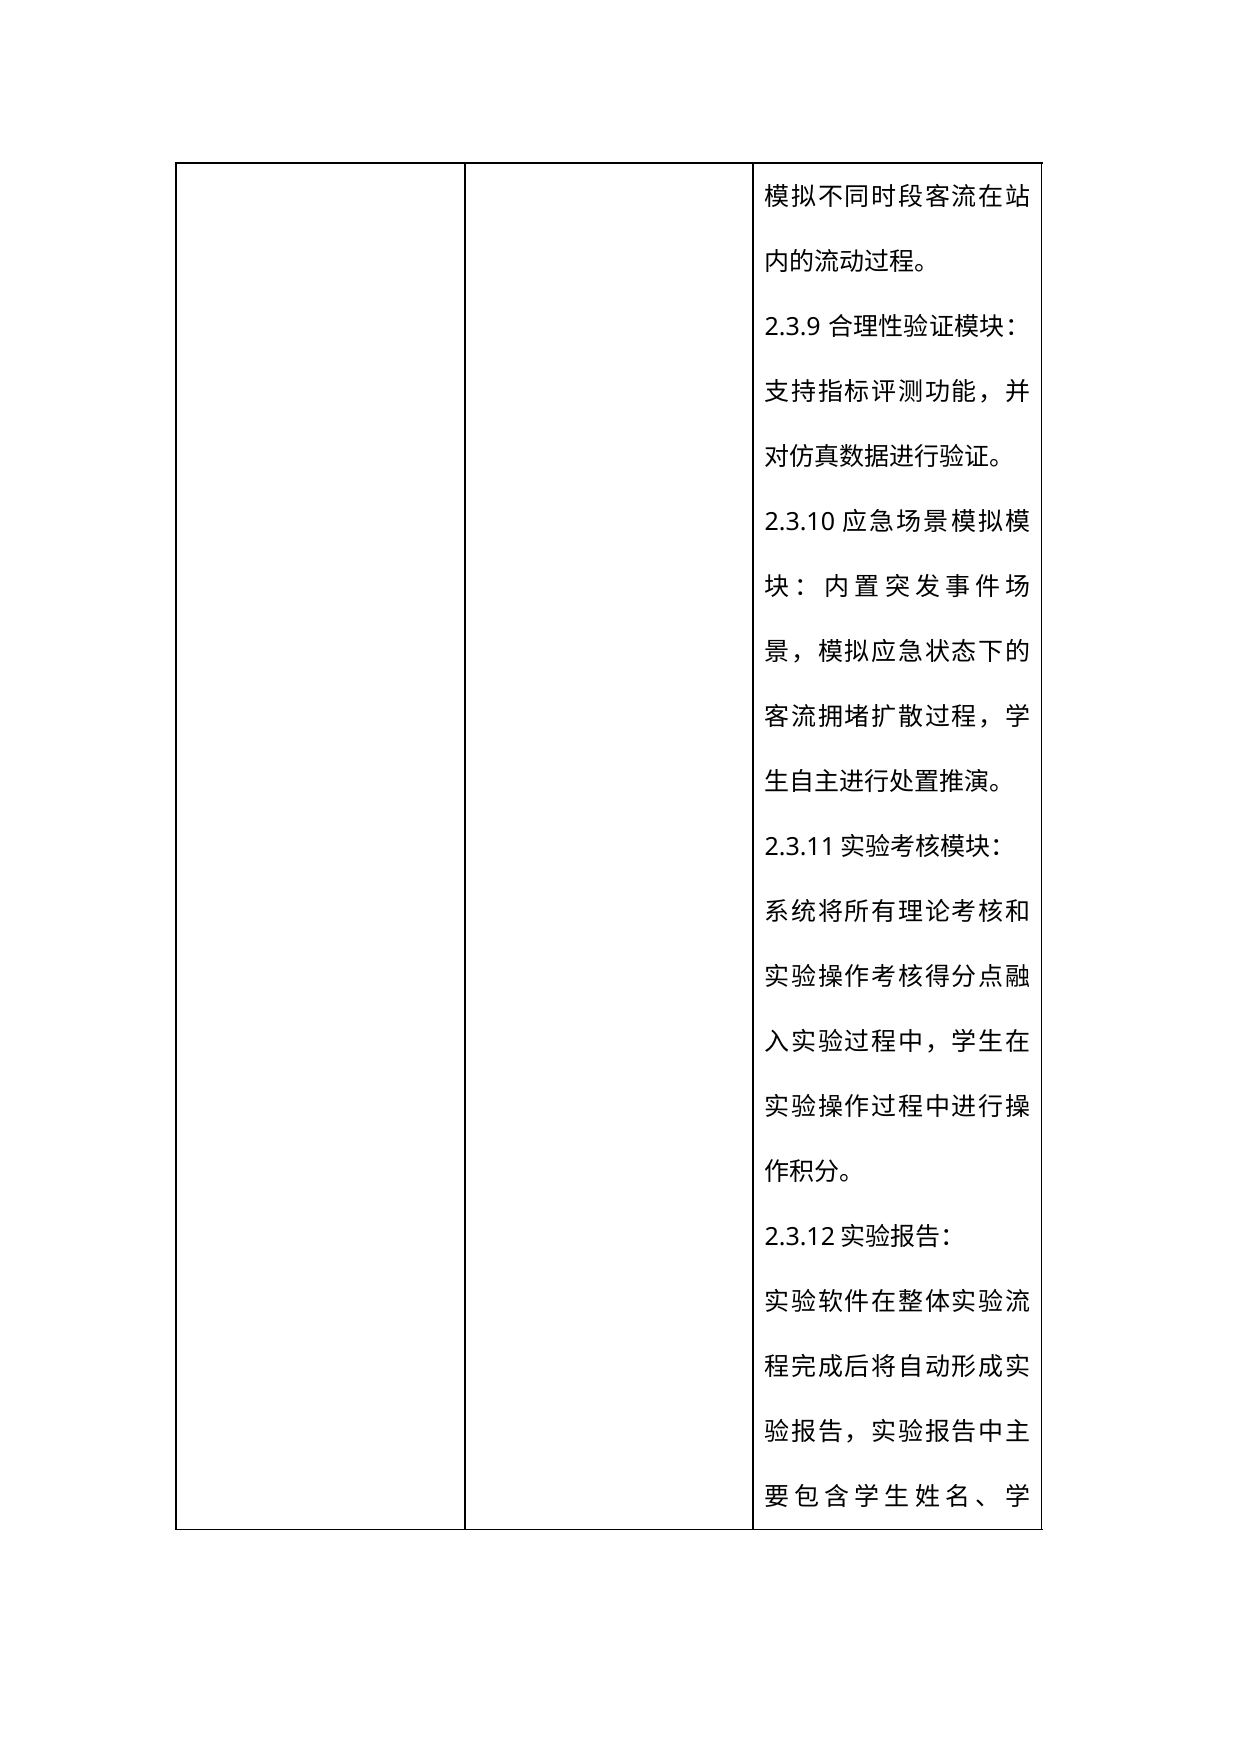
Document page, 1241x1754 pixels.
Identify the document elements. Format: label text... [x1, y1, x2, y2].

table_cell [754, 164, 1041, 1528]
table_cell [466, 164, 752, 1528]
table_cell 1 [177, 164, 464, 1528]
